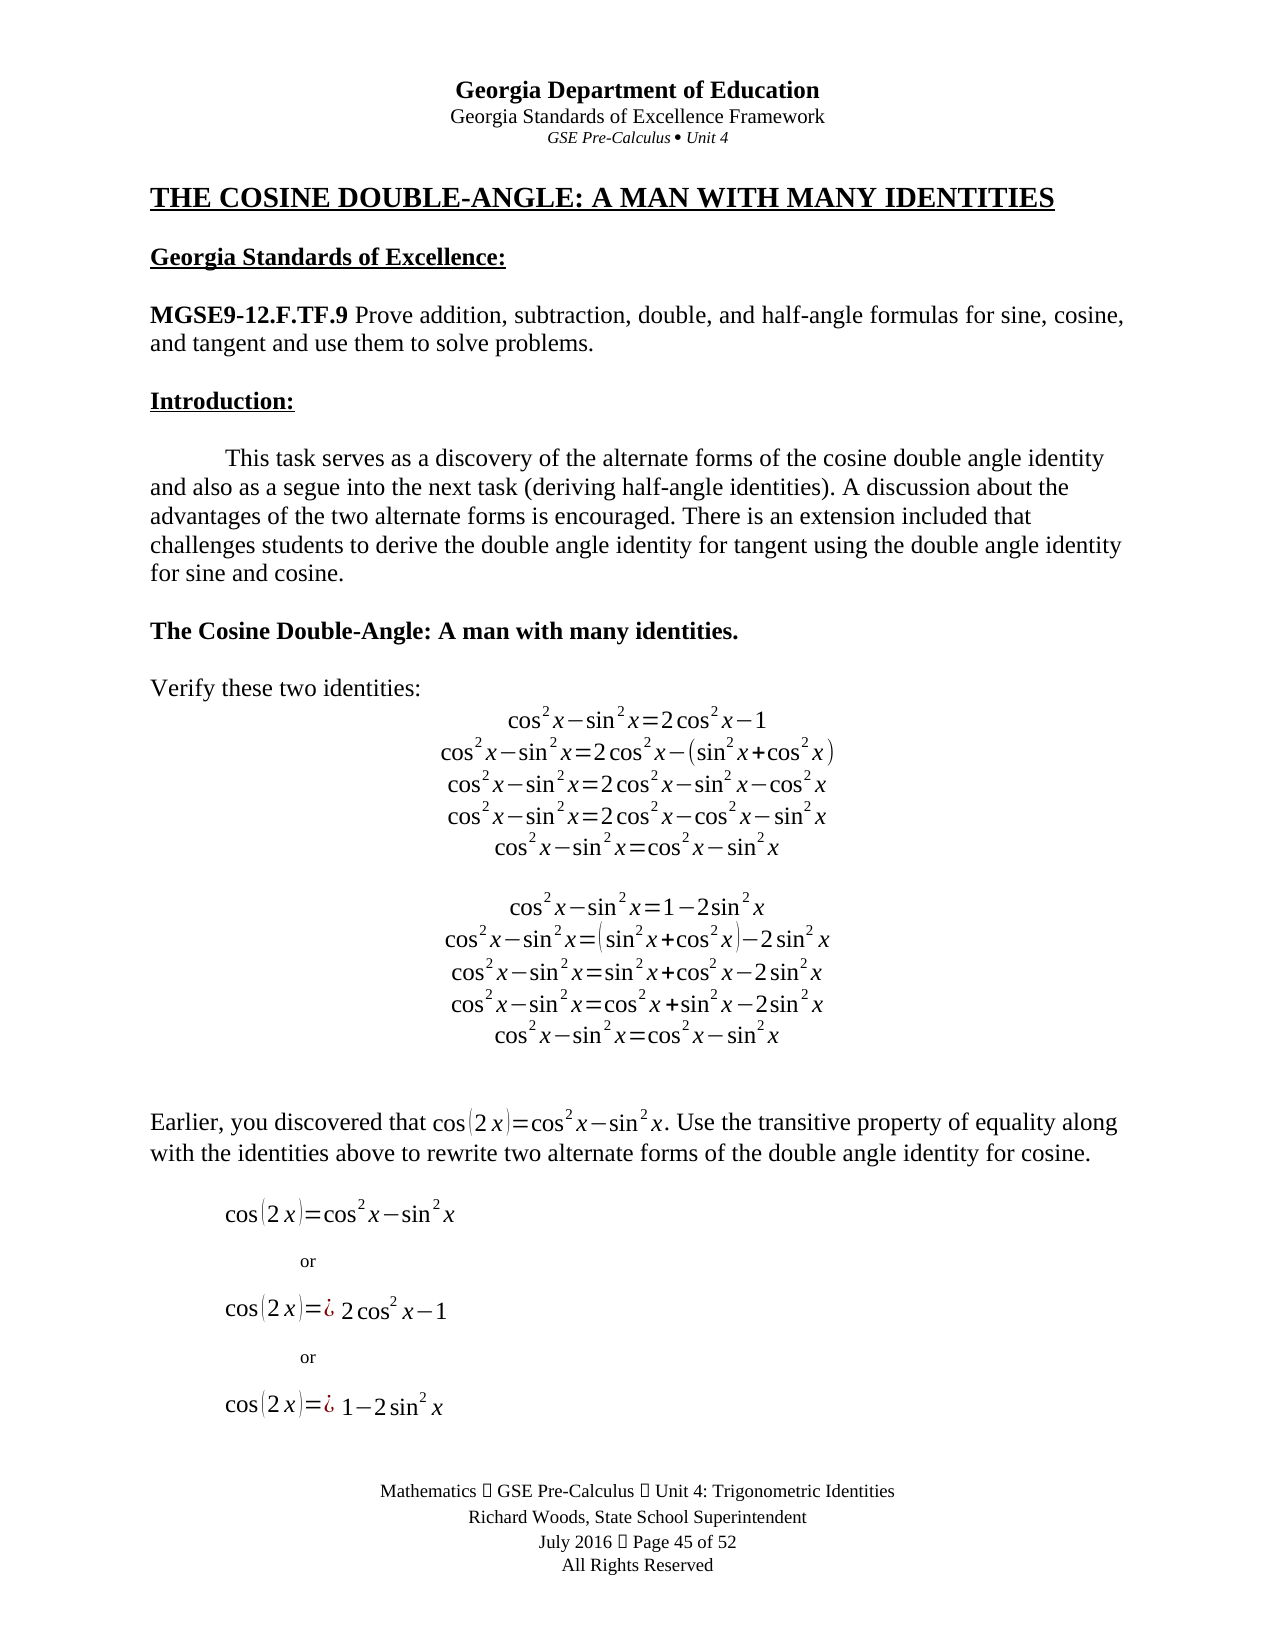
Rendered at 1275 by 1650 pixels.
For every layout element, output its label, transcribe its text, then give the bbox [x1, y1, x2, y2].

text Verify these two identities: [150, 673, 1125, 702]
text Georgia Standards of Excellence: [150, 242, 1125, 271]
text This task serves as a discovery of the alternate forms of the cosine double angle identity and also as a segue into the next task (deriving half-angle identities). A discussion about the advantages of the two alternate forms is encouraged. There is an extension included that challenges students to derive the double angle identity for tangent using the double angle identity for sine and cosine. [150, 443, 1125, 587]
text Earlier, you discovered that . Use the transitive property of equality along with the identities above to rewrite two alternate forms of the double angle identity for cosine. [150, 1105, 1125, 1167]
text or [150, 1250, 1125, 1271]
subtitle THE COSINE DOUBLE-ANGLE: A MAN WITH MANY IDENTITIES [150, 180, 1125, 213]
text Introduction: [150, 386, 1125, 415]
text MGSE9-12.F.TF.9 Prove addition, subtraction, double, and half-angle formulas for sine, cosine, and tangent and use them to solve problems. [150, 300, 1125, 357]
text The Cosine Double-Angle: A man with many identities. [150, 616, 1125, 645]
text or [150, 1346, 1125, 1367]
